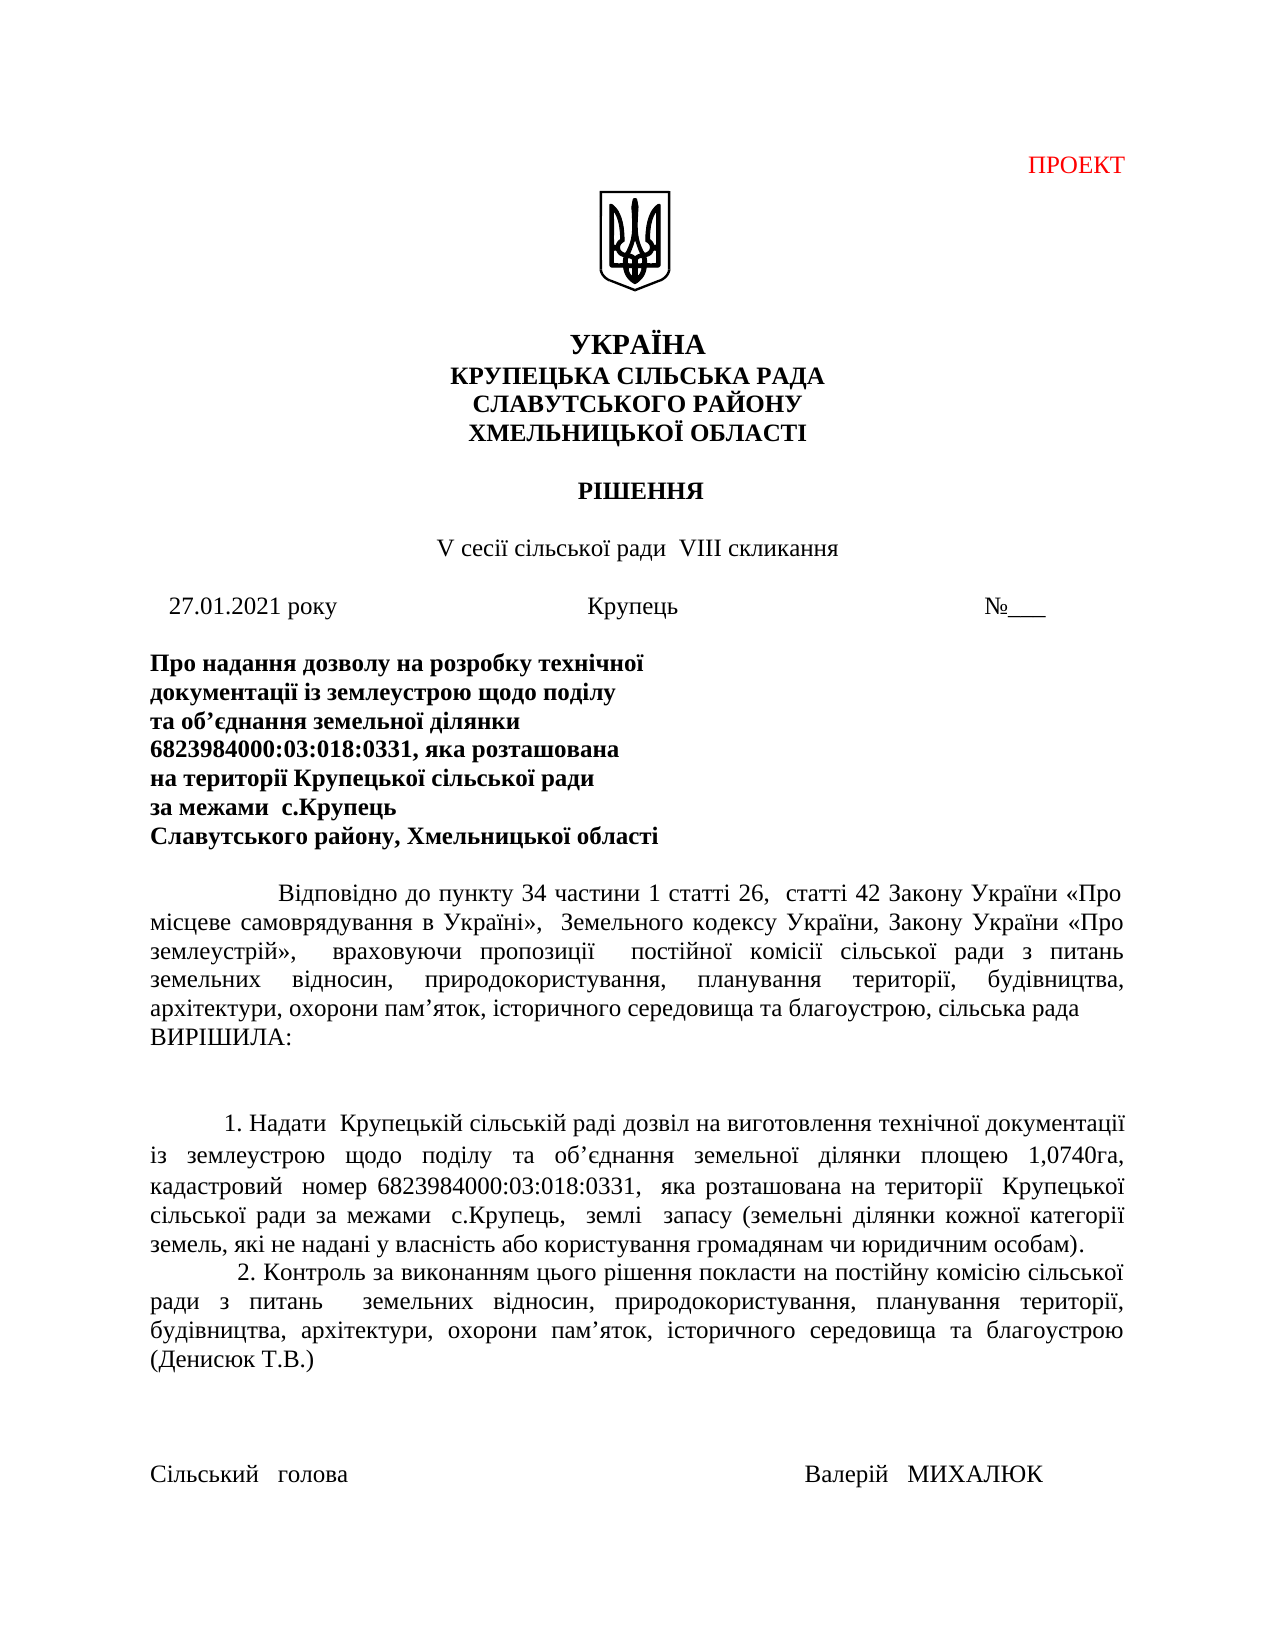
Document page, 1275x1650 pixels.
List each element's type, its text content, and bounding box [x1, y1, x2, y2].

text ХМЕЛЬНИЦЬКОЇ ОБЛАСТІ [150, 418, 1125, 447]
text Відповідно до пункту 34 частини 1 статті 26, статті 42 Закону України «Про місцеве самоврядування в Україні», Земельного кодексу України, Закону України «Про землеустрій», враховуючи пропозиції постійної комісії сільської ради з питань земельних відносин, природокористування, планування території, будівництва, архітектури, охорони пам’яток, історичного середовища та благоустрою, сільська рада [150, 878, 1125, 1022]
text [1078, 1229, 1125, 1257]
text Сільський голова Валерій МИХАЛЮК [150, 1459, 1125, 1487]
text Про надання дозволу на розробку технічної [150, 648, 1125, 677]
text на території Крупецької сільської ради [150, 763, 1125, 792]
text ВИРІШИЛА: [150, 1022, 1125, 1051]
text 27.01.2021 року Крупець №___ [150, 591, 1125, 619]
text Славутського району, Хмельницької області [150, 821, 1125, 849]
text 6823984000:03:018:0331, яка розташована [150, 734, 1125, 763]
text ПРОЕКТ [150, 150, 1125, 179]
text РІШЕННЯ [150, 476, 1125, 504]
text 2. Контроль за виконанням цього рішення покласти на постійну комісію сільської ради з питань земельних відносин, природокористування, планування території, будівництва, архітектури, охорони пам’яток, історичного середовища та благоустрою (Денисюк Т.В.) [150, 1257, 1125, 1372]
text V сесії сільської ради VІІІ скликання [150, 533, 1125, 562]
text УКРАЇНА [150, 327, 1125, 361]
text СЛАВУТСЬКОГО РАЙОНУ [150, 389, 1125, 418]
text та об’єднання земельної ділянки [150, 706, 1125, 734]
text 1. Надати Крупецькій сільській раді дозвіл на виготовлення технічної документації із землеустрою щодо поділу та об’єднання земельної ділянки площею 1,0740га, кадастровий номер 6823984000:03:018:0331, яка розташована на території Крупецької сільської ради за межами с.Крупець, землі запасу (земельні ділянки кожної категорії земель, які не надані у власність або користування громадянам чи юридичним особам). [150, 1108, 1125, 1229]
text документації із землеустрою щодо поділу [150, 677, 1125, 706]
text КРУПЕЦЬКА СІЛЬСЬКА РАДА [150, 361, 1125, 389]
text за межами с.Крупець [150, 792, 1125, 821]
